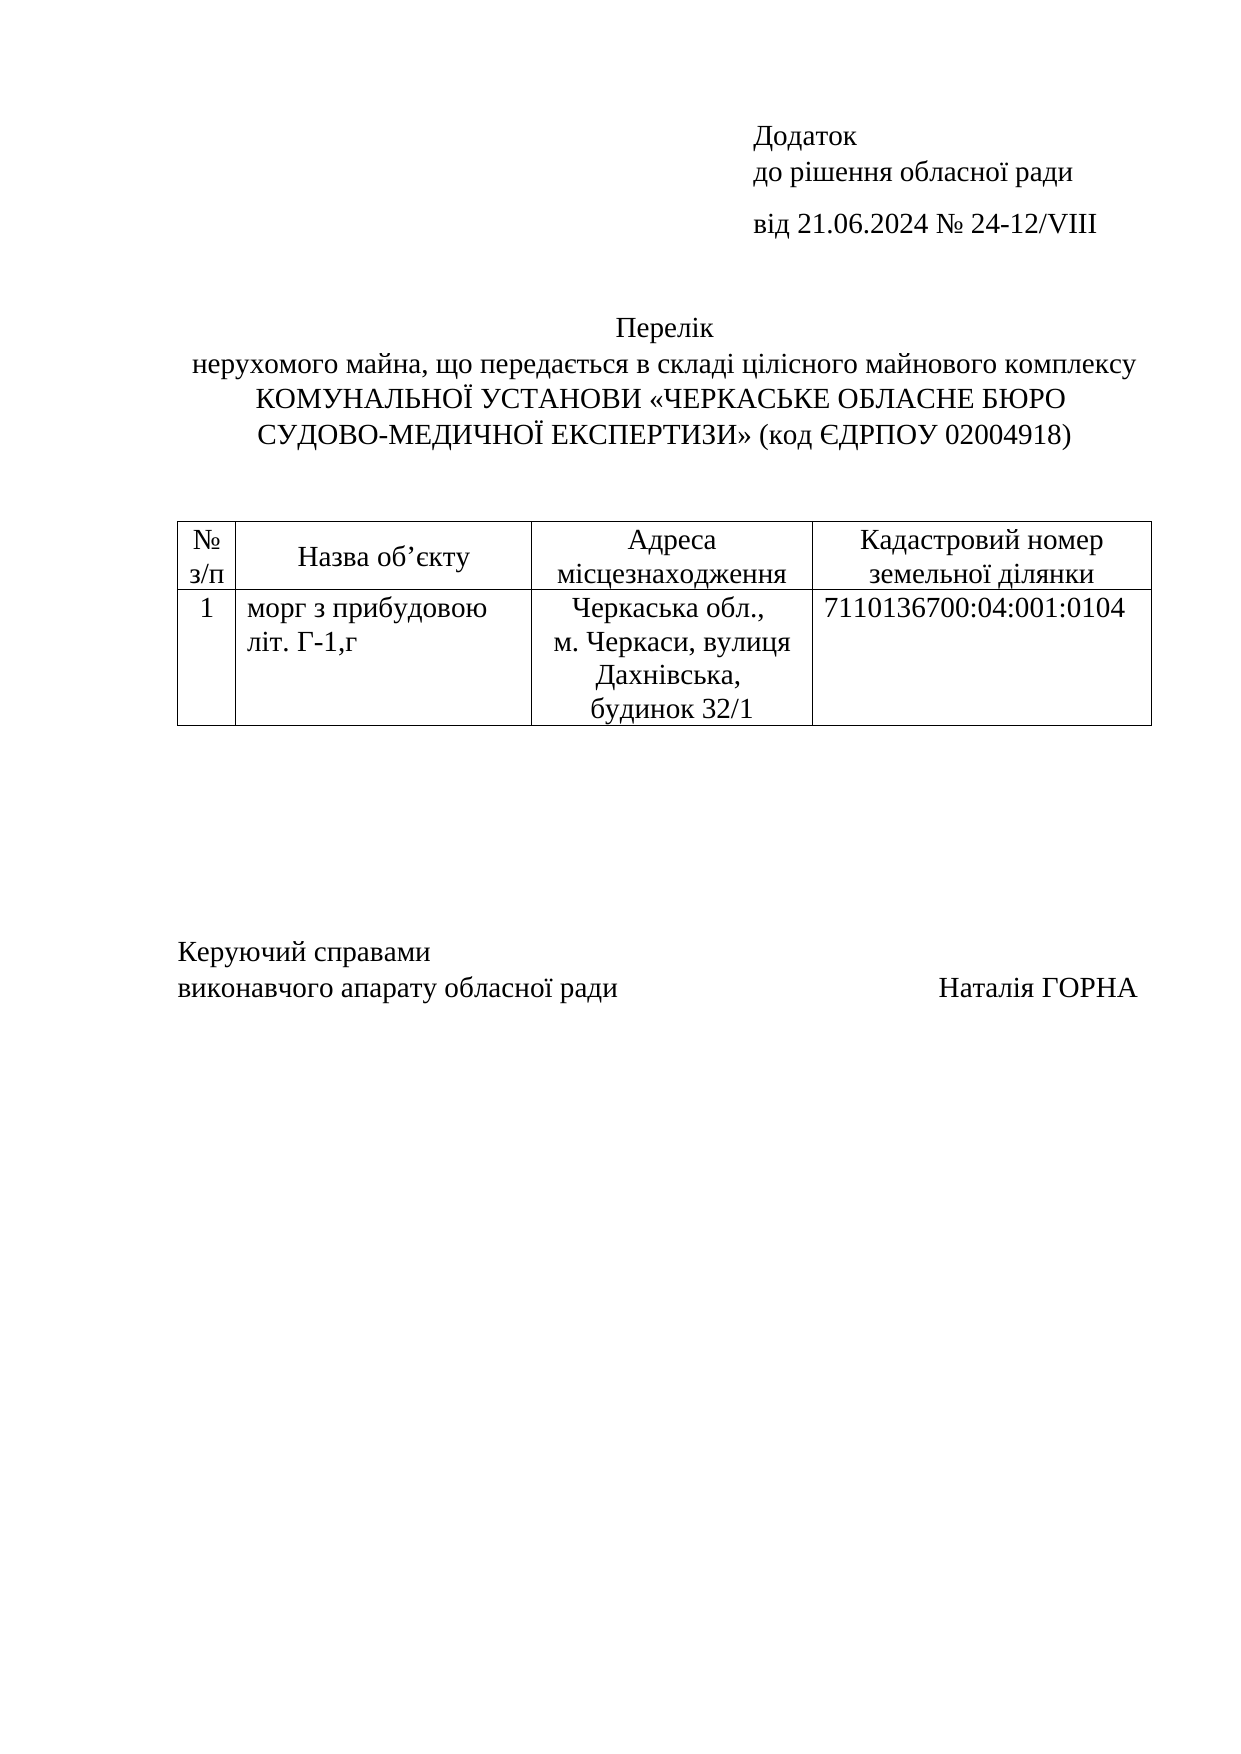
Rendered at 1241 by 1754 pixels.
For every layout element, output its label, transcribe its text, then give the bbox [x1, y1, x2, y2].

table_header № з/п [178, 522, 235, 589]
table_header Назва об’єкту [236, 522, 531, 589]
table_cell 1 [178, 590, 235, 724]
table_cell морг з прибудовою літ. Г-1,г [236, 590, 531, 724]
table_header Адреса місцезнаходження [532, 522, 812, 589]
text від 21.06.2024 № 24-12/VIII [753, 206, 1152, 239]
table_cell 7110136700:04:001:0104 [813, 590, 1151, 724]
text Перелік нерухомого майна, що передається в складі цілісного майнового комплексу КОМУНАЛЬНОЇ УСТАНОВИ «ЧЕРКАСЬКЕ ОБЛАСНЕ БЮРО СУДОВО-МЕДИЧНОЇ ЕКСПЕРТИЗИ» (код ЄДРПОУ 02004918) [177, 310, 1152, 450]
text Керуючий справами виконавчого апарату обласної ради Наталія ГОРНА [177, 934, 1152, 1003]
table_header Кадастровий номер земельної ділянки [813, 522, 1151, 589]
text Додаток до рішення обласної ради [753, 118, 1152, 187]
table_cell Черкаська обл., м. Черкаси, вулиця Дахнівська, будинок 32/1 [532, 590, 812, 724]
